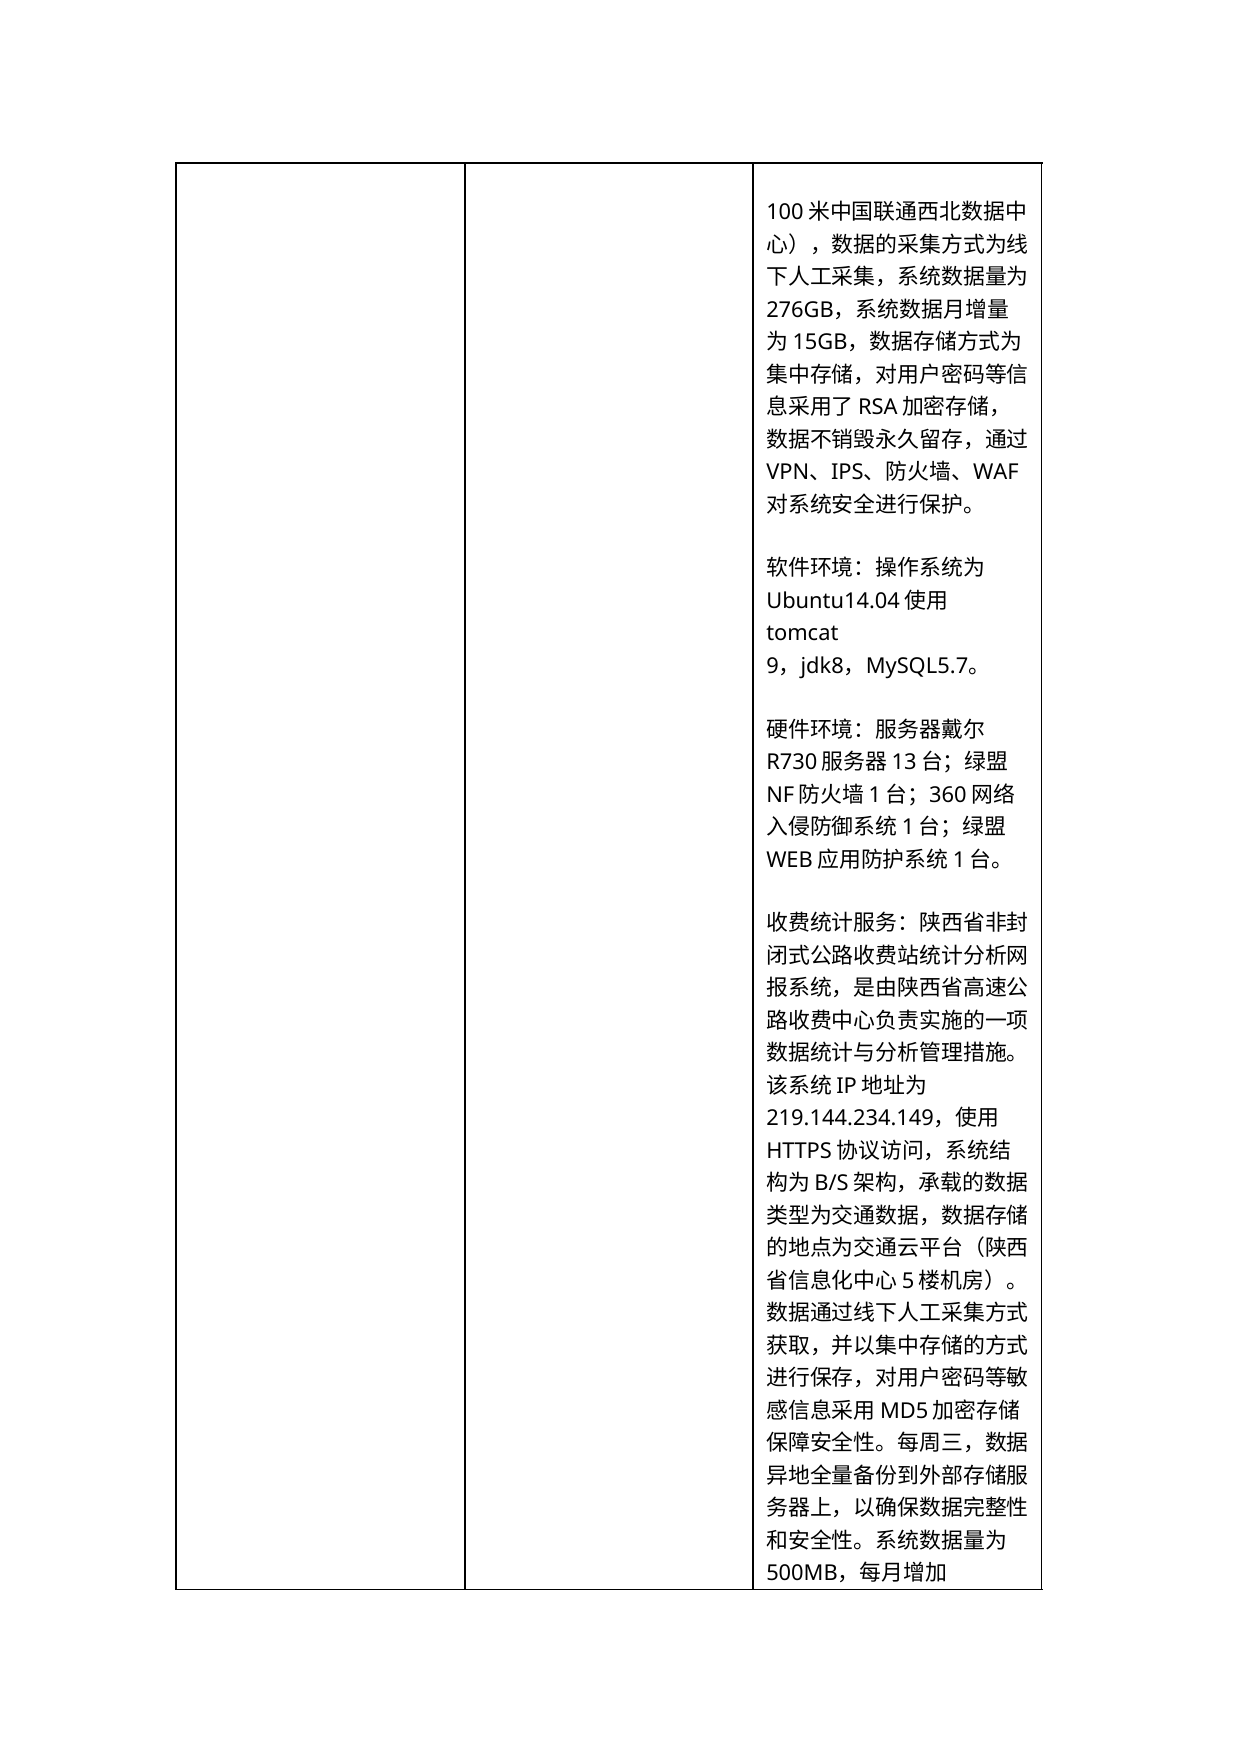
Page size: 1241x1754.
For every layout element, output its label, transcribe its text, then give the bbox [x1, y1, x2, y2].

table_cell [754, 164, 1041, 1588]
table_cell [177, 164, 464, 1588]
table_cell 5 [466, 164, 752, 1588]
